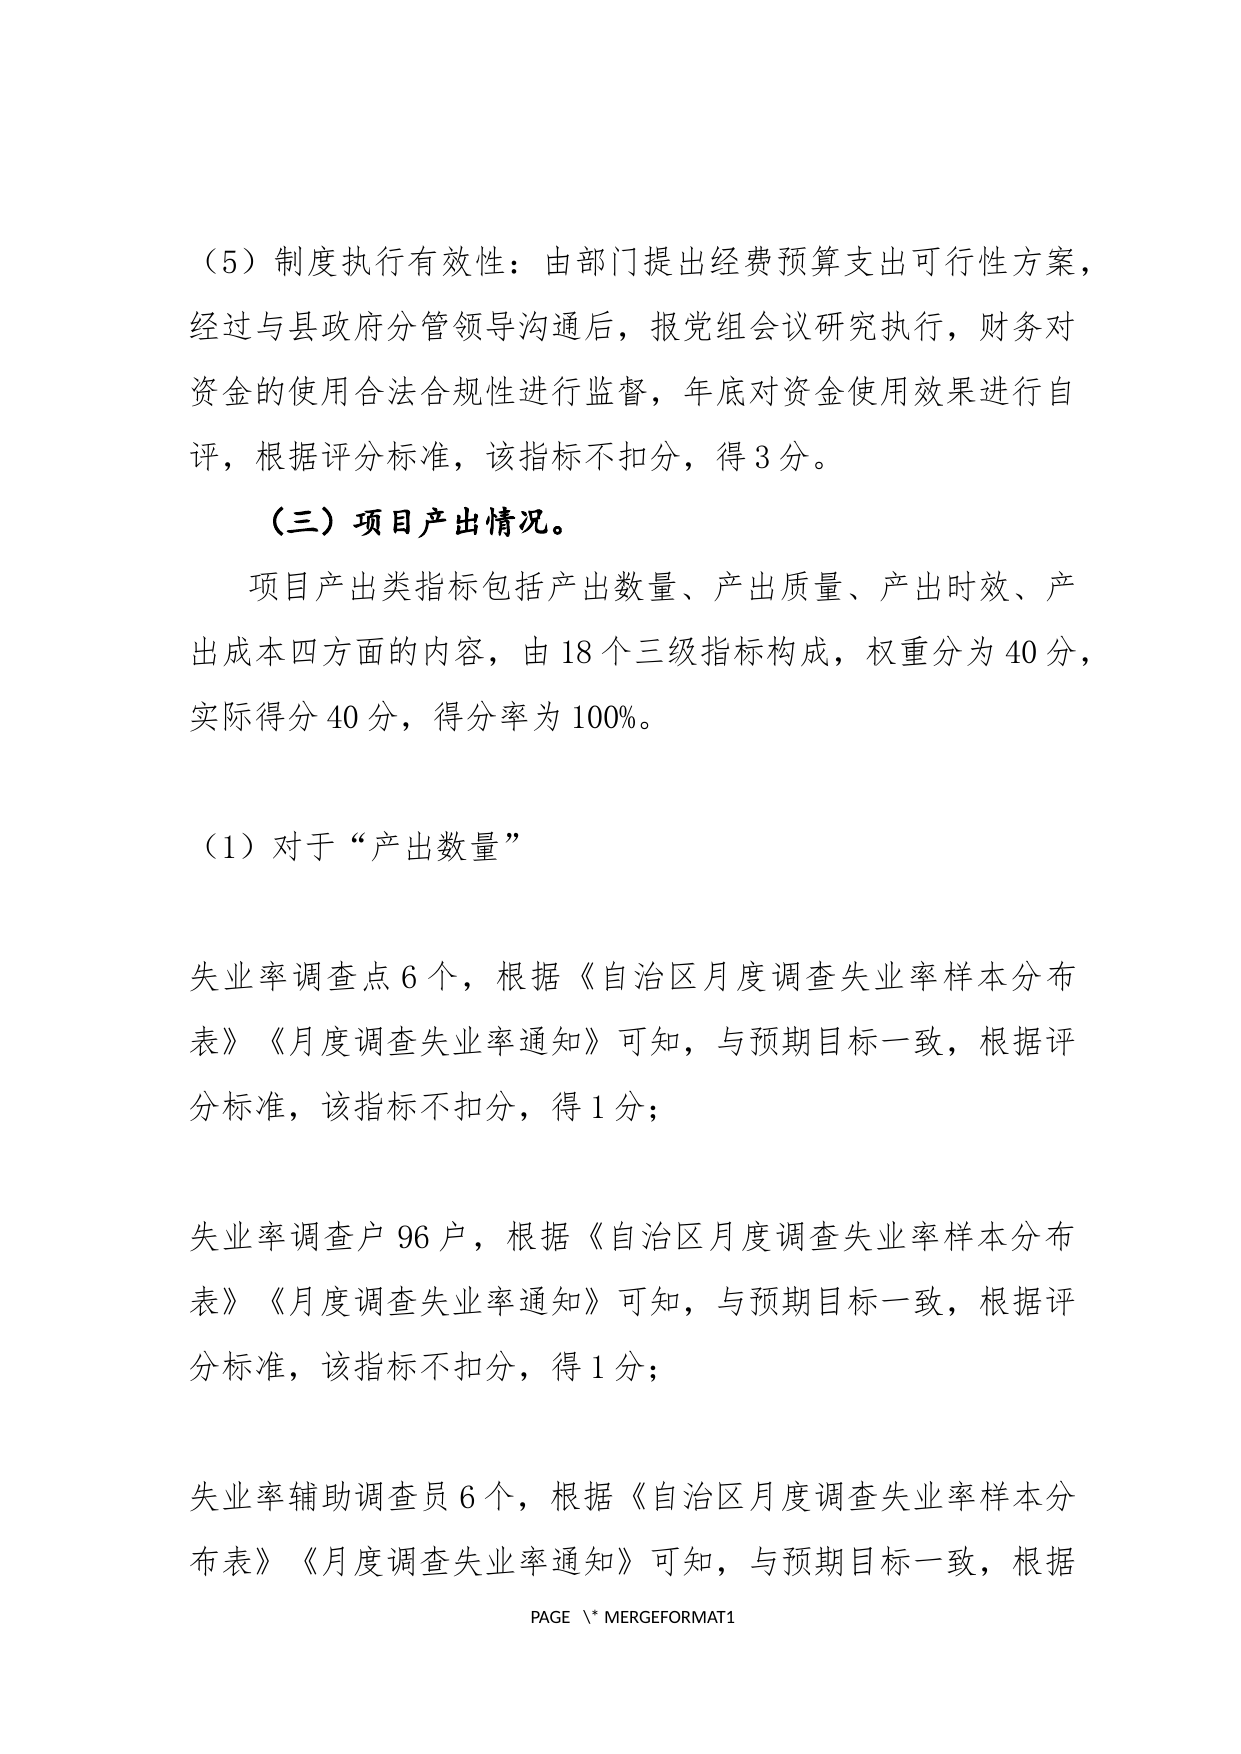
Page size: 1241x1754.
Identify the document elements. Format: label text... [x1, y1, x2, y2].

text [187, 552, 1078, 1592]
text （三）项目产出情况。 [187, 487, 1078, 552]
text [187, 162, 1078, 487]
